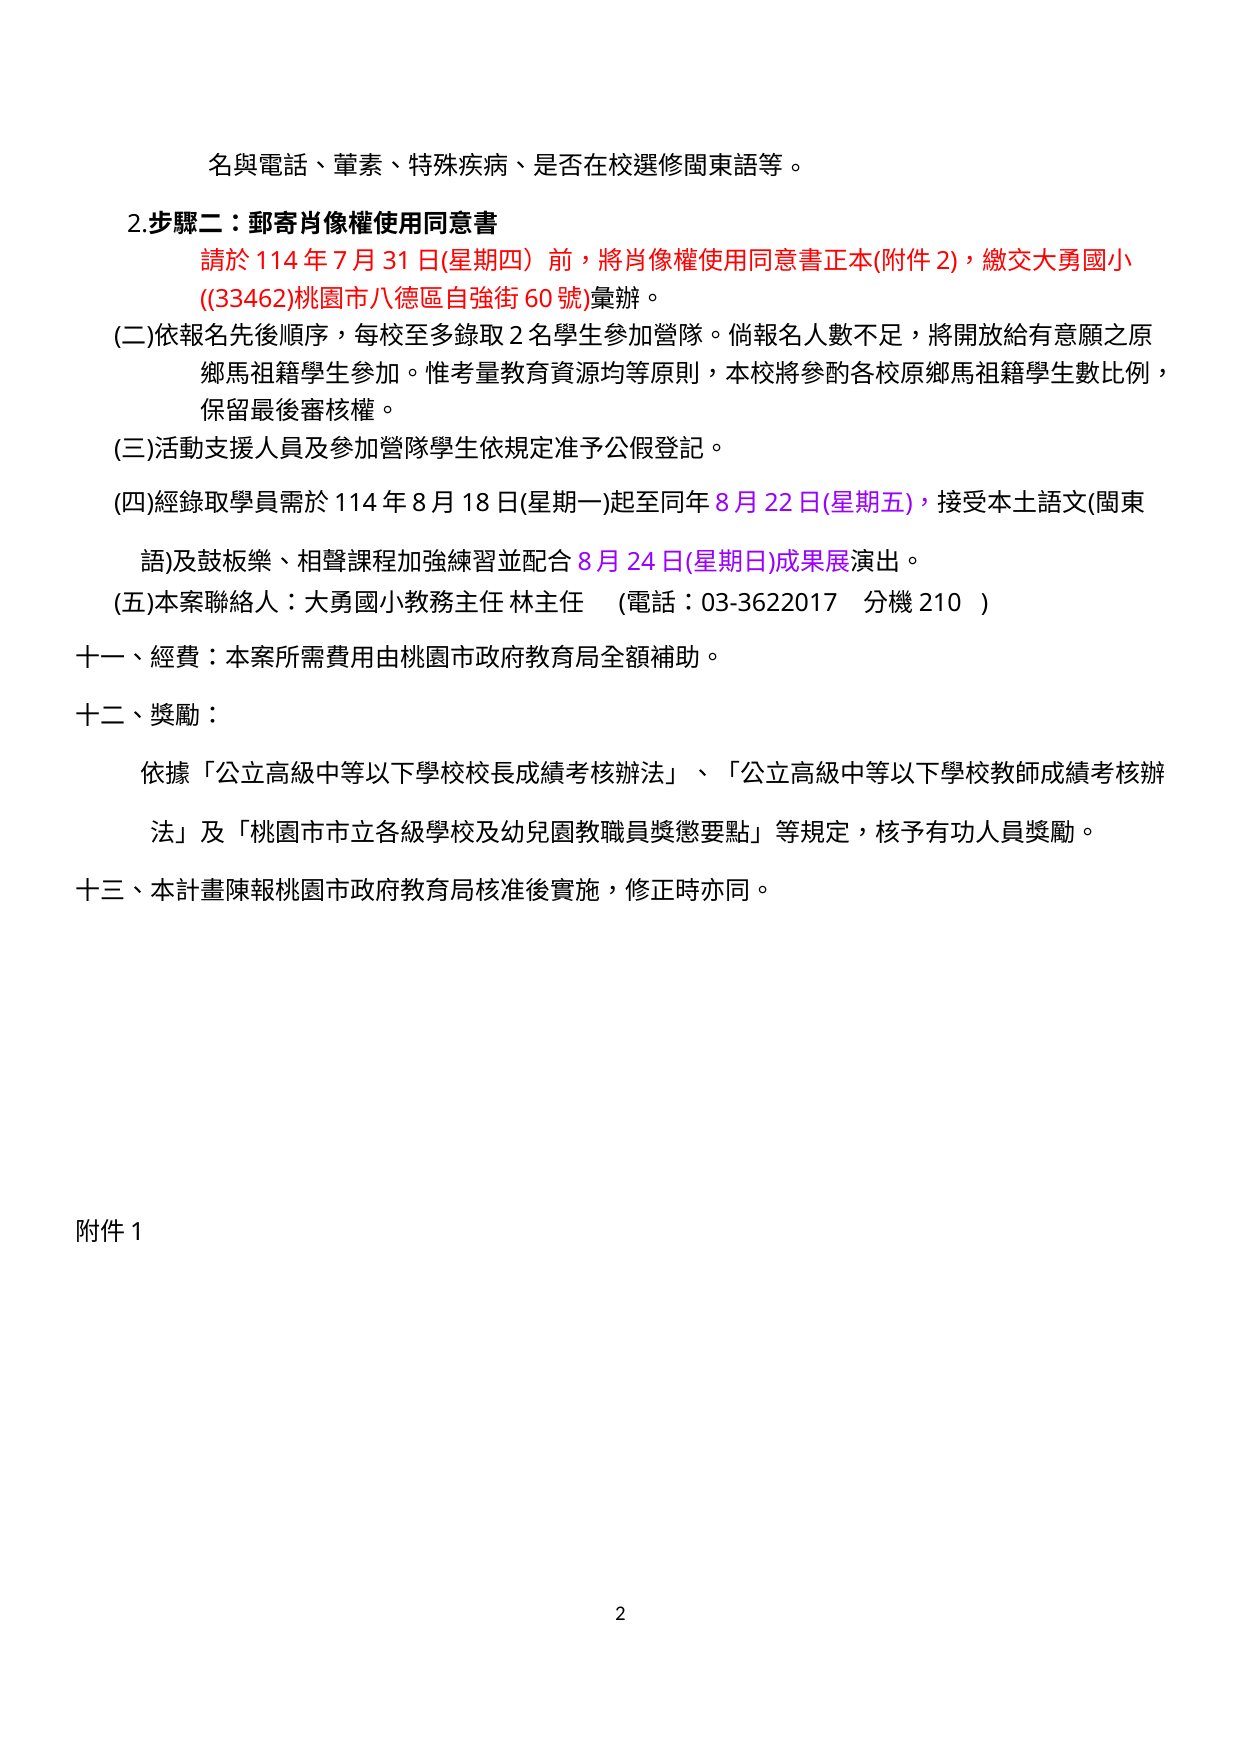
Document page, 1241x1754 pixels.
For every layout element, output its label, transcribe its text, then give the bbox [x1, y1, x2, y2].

text 十一、經費：本案所需費用由桃園市政府教育局全額補助。 [75, 619, 1165, 678]
text (五)本案聯絡人：大勇國小教務主任 林主任 (電話：03-3622017 分機210 ) [75, 582, 1165, 619]
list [208, 128, 1165, 203]
text 2.步驟二：郵寄肖像權使用同意書 請於114年7月31日(星期四）前，將肖像權使用同意書正本(附件2)，繳交大勇國小((33462)桃園市八德區自強街60號)彙辦。 [75, 203, 1165, 315]
text 十三、本計畫陳報桃園市政府教育局核准後實施，修正時亦同。 [75, 853, 1165, 911]
text (二)依報名先後順序，每校至多錄取2名學生參加營隊。倘報名人數不足，將開放給有意願之原鄉馬祖籍學生參加。惟考量教育資源均等原則，本校將參酌各校原鄉馬祖籍學生數比例，保留最後審核權。 [75, 315, 1165, 428]
text (四)經錄取學員需於114年8月18日(星期一)起至同年8月22日(星期五)，接受本土語文(閩東 語)及鼓板樂、相聲課程加強練習並配合8月24日(星期日)成果展演出。 [75, 465, 1165, 582]
text 十二、獎勵： [75, 678, 1165, 736]
text 依據「公立高級中等以下學校校長成績考核辦法」、「公立高級中等以下學校教師成績考核辦法」及「桃園市市立各級學校及幼兒園教職員獎懲要點」等規定，核予有功人員獎勵。 [75, 736, 1165, 853]
text 附件1 [75, 1211, 1165, 1248]
text (三)活動支援人員及參加營隊學生依規定准予公假登記。 [75, 428, 1165, 465]
